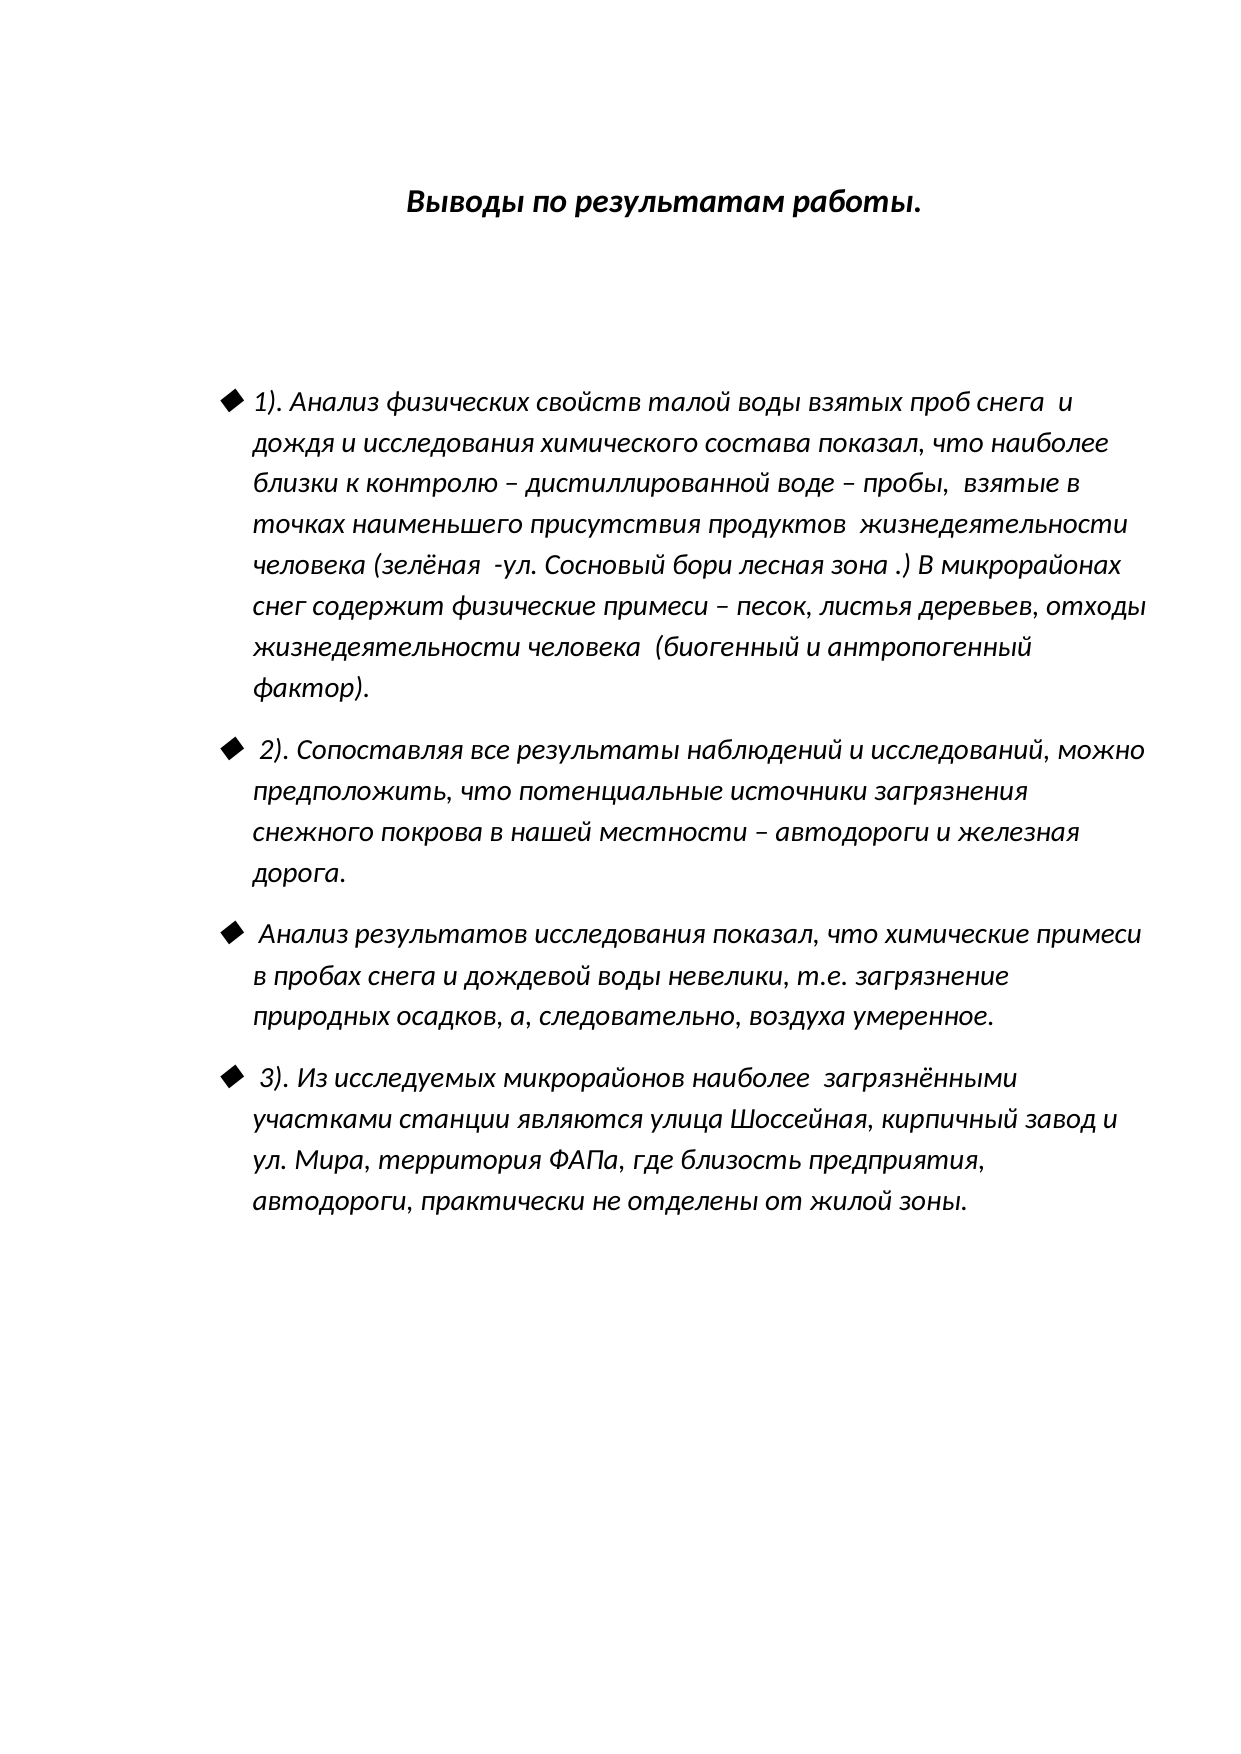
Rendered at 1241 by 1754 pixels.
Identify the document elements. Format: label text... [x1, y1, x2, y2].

list Анализ результатов исследования показал, что химические примеси в пробах снега и дождевой воды невелики, т.е. загрязнение природных осадков, а, следовательно, воздуха умеренное. [215, 916, 1152, 1033]
list 1). Анализ физических свойств талой воды взятых проб снега и дождя и исследования химического состава показал, что наиболее близки к контролю – дистиллированной воде – пробы, взятые в точках наименьшего присутствия продуктов жизнедеятельности человека (зелёная -ул. Сосновый бори лесная зона .) В микрорайонах снег содержит физические примеси – песок, листья деревьев, отходы жизнедеятельности человека (биогенный и антропогенный фактор). [215, 383, 1152, 705]
list 3). Из исследуемых микрорайонов наиболее загрязнёнными участками станции являются улица Шоссейная, кирпичный завод и ул. Мира, территория ФАПа, где близость предприятия, автодороги, практически не отделены от жилой зоны. [215, 1059, 1152, 1218]
text Выводы по результатам работы. [177, 180, 1152, 221]
list 2). Сопоставляя все результаты наблюдений и исследований, можно предположить, что потенциальные источники загрязнения снежного покрова в нашей местности – автодороги и железная дорога. [215, 731, 1152, 889]
